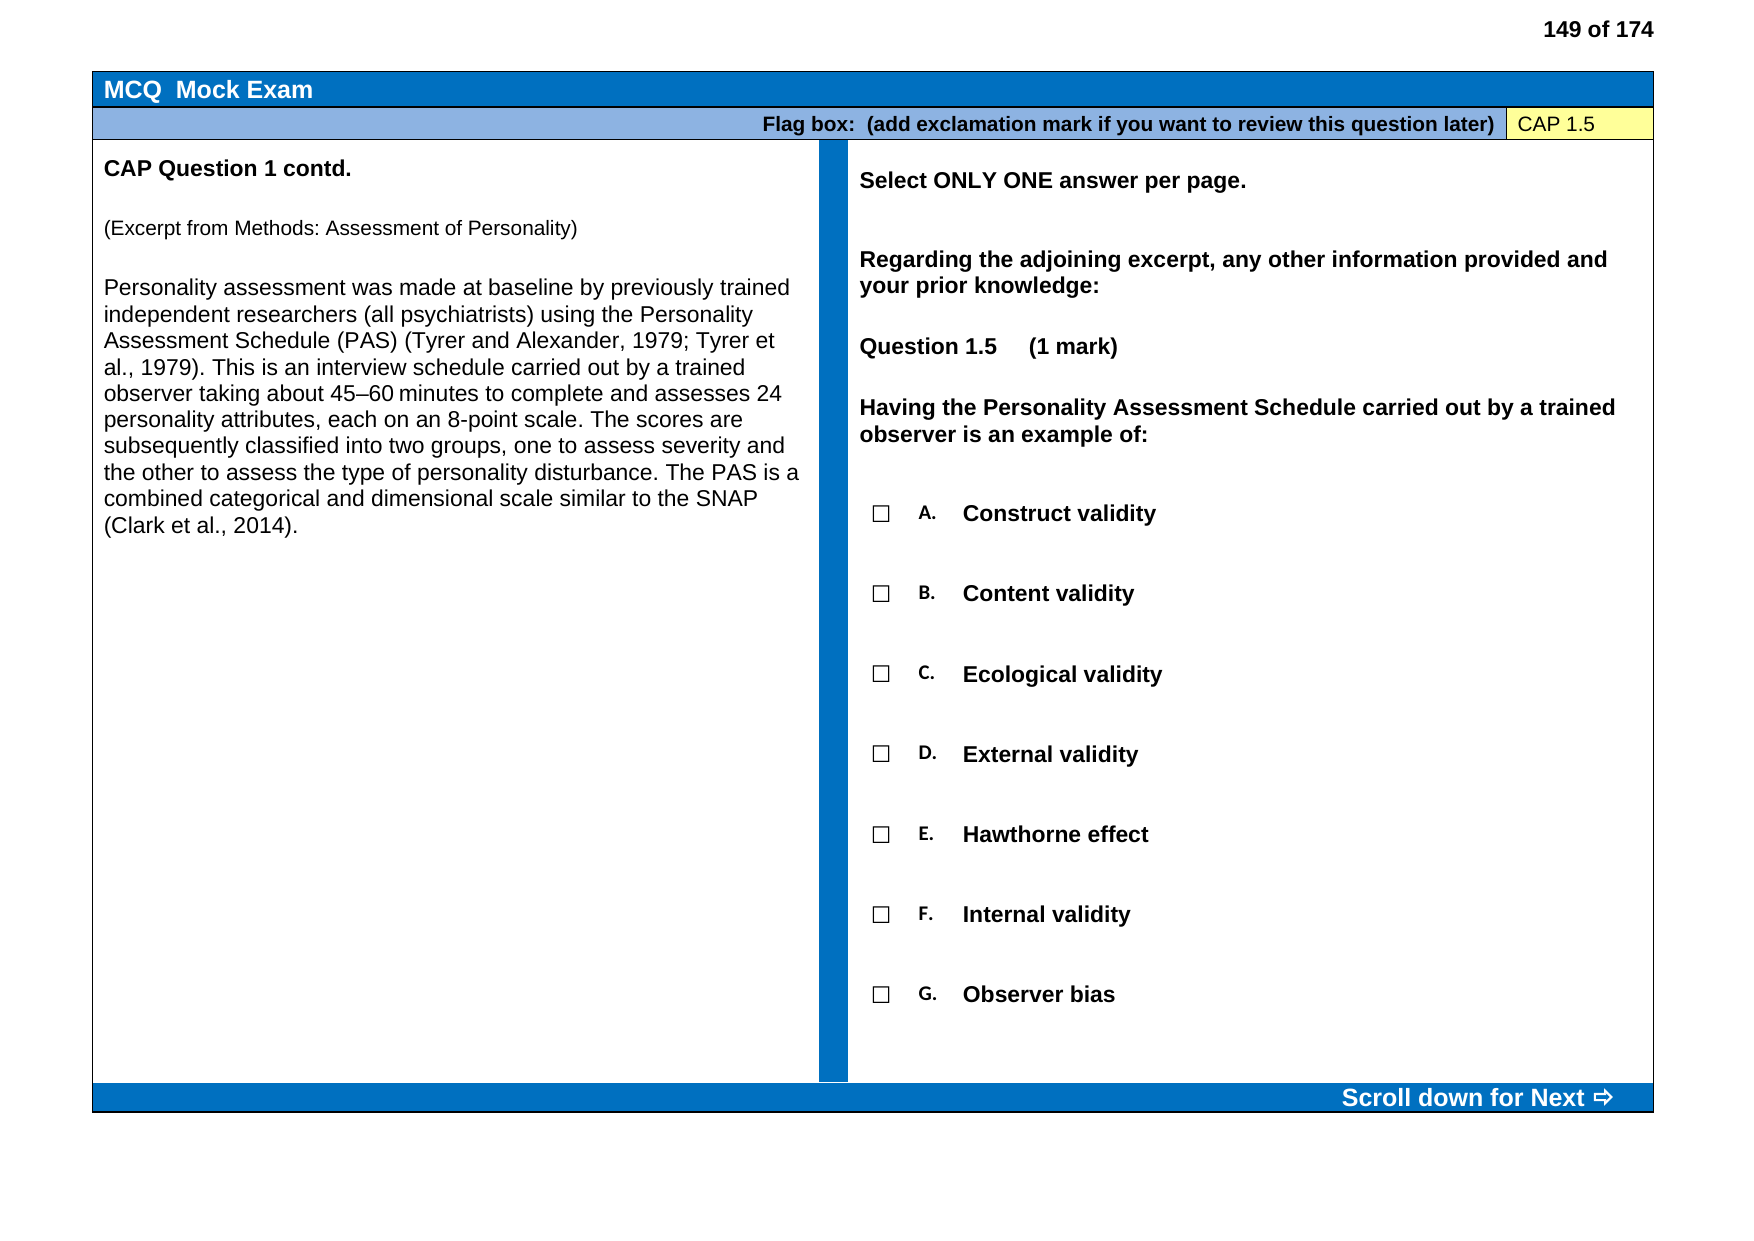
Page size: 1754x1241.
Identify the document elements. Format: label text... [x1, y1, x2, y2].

table_cell [93, 1083, 1330, 1111]
table_cell CAP 1.5 [1507, 108, 1653, 139]
table_cell [819, 140, 848, 1082]
table_cell CAP Question 1 contd. (Excerpt from Methods: Assessment of Personality) Personality assessment was made at baseline by previously trained independent researchers (all psychiatrists) using the Personality Assessment Schedule (PAS) (Tyrer and Alexander, 1979; Tyrer et al., 1979). This is an interview schedule carried out by a trained observer taking about 45–60 minutes to complete and assesses 24 personality attributes, each on an 8-point scale. The scores are subsequently classified into two groups, one to assess severity and the other to assess the type of personality disturbance. The PAS is a combined categorical and dimensional scale similar to the SNAP (Clark et al., 2014). [93, 140, 819, 1082]
table_cell Select ONLY ONE answer per page. Regarding the adjoining excerpt, any other information provided and your prior knowledge: Question 1.5 (1 mark) Having the Personality Assessment Schedule carried out by a trained observer is an example of: [848, 140, 1653, 1082]
table_cell Scroll down for Next [1330, 1083, 1653, 1111]
table_cell Flag box: (add exclamation mark if you want to review this question later) [93, 108, 1506, 139]
table_header MCQ Mock Exam [93, 72, 1653, 106]
